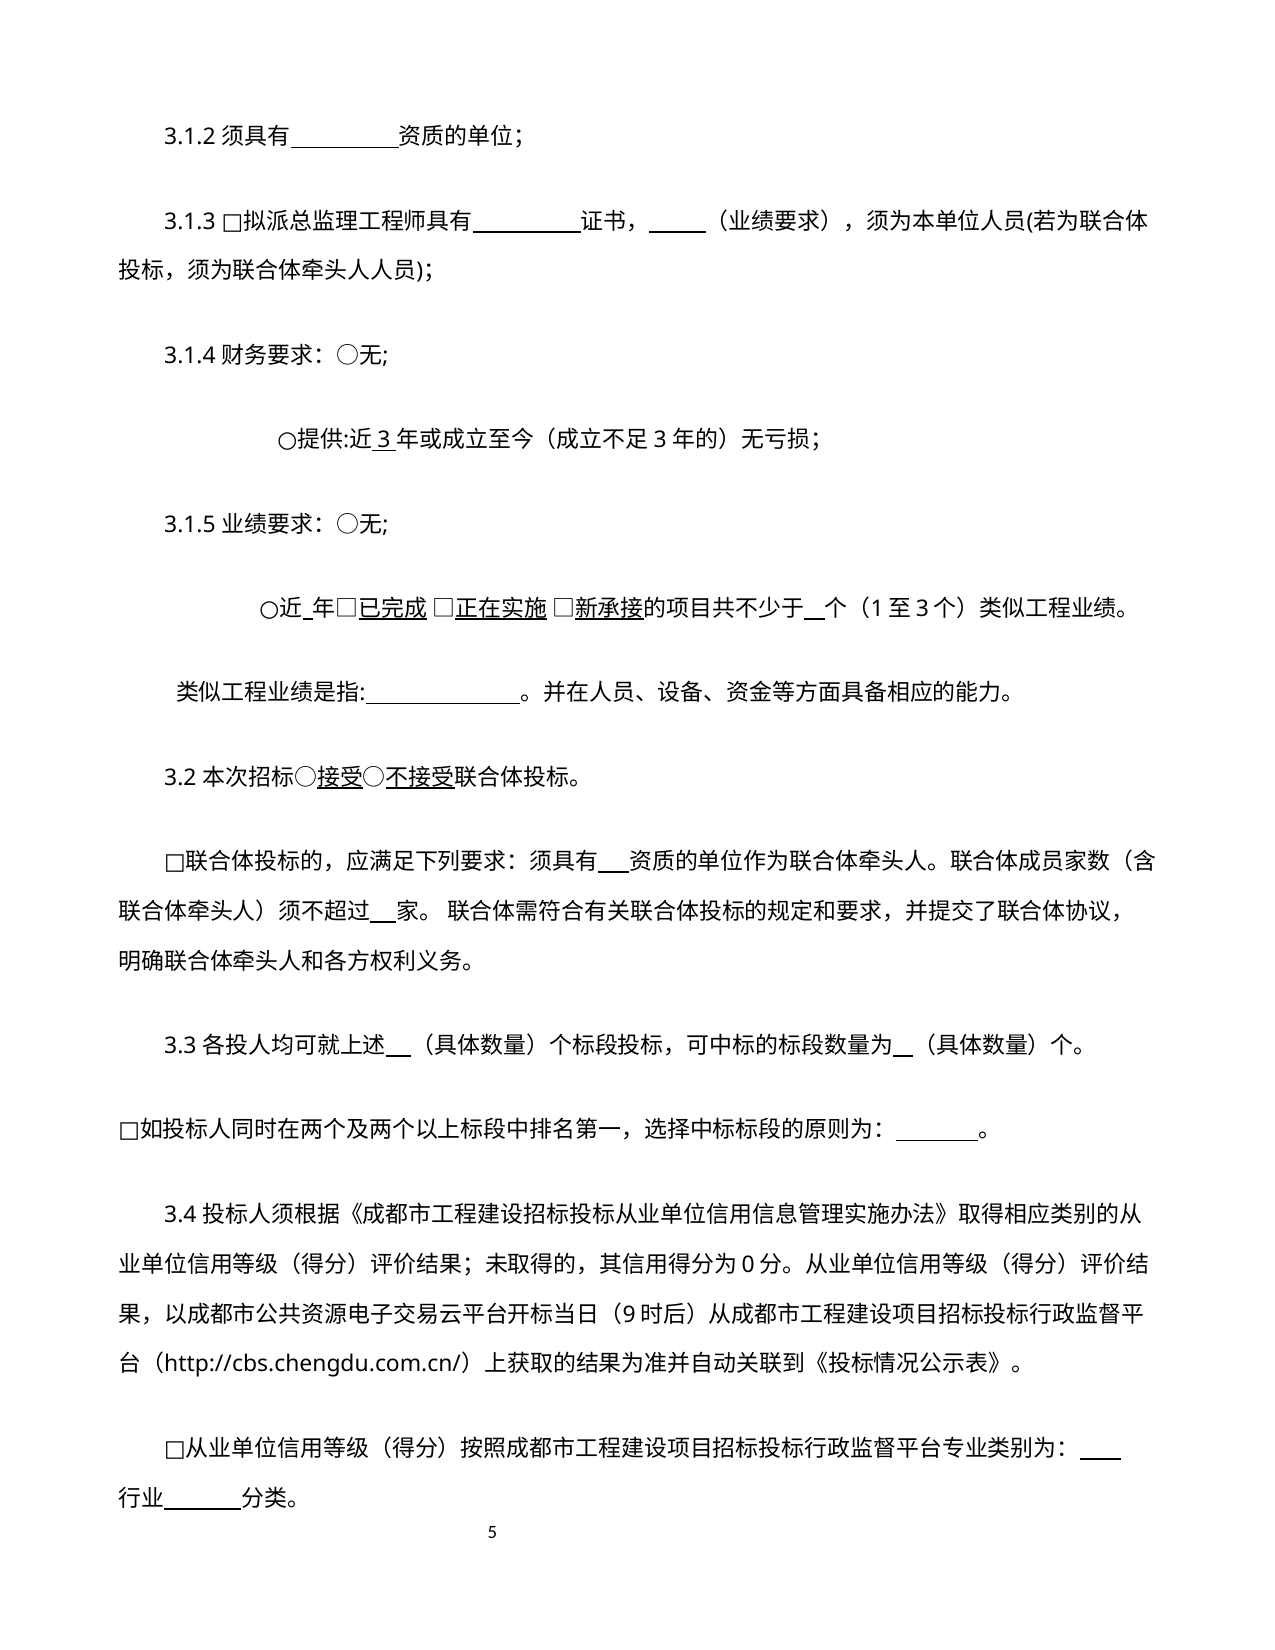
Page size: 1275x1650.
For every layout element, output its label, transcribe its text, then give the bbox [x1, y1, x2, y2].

text 3.4 投标人须根据《成都市工程建设招标投标从业单位信用信息管理实施办法》取得相应类别的从业单位信用等级（得分）评价结果；未取得的，其信用得分为0分。从业单位信用等级（得分）评价结果，以成都市公共资源电子交易云平台开标当日（9时后）从成都市工程建设项目招标投标行政监督平台（http://cbs.chengdu.com.cn/）上获取的结果为准并自动关联到《投标情况公示表》。 [118, 1196, 1157, 1379]
text ○近 年□已完成 □正在实施 □新承接的项目共不少于 个（1至3个）类似工程业绩。 [118, 590, 1157, 623]
text □如投标人同时在两个及两个以上标段中排名第一，选择中标标段的原则为： 。 [118, 1111, 1157, 1144]
text 3.1.2 须具有 资质的单位； [118, 118, 1157, 151]
text 类似工程业绩是指: 。并在人员、设备、资金等方面具备相应的能力。 [118, 674, 1157, 708]
text 3.1.4 财务要求：○无; [118, 337, 1157, 370]
text □从业单位信用等级（得分）按照成都市工程建设项目招标投标行政监督平台专业类别为： 行业 分类。 [118, 1430, 1157, 1513]
text 3.1.5 业绩要求：○无; [118, 506, 1157, 539]
text 3.1.3 □拟派总监理工程师具有 证书， （业绩要求），须为本单位人员(若为联合体投标，须为联合体牵头人人员)； [118, 202, 1157, 286]
text 3.2 本次招标○接受○不接受联合体投标。 [118, 759, 1157, 792]
text □联合体投标的，应满足下列要求：须具有 资质的单位作为联合体牵头人。联合体成员家数（含联合体牵头人）须不超过 家。 联合体需符合有关联合体投标的规定和要求，并提交了联合体协议，明确联合体牵头人和各方权利义务。 [118, 843, 1157, 976]
text 3.3 各投人均可就上述 （具体数量）个标段投标，可中标的标段数量为 （具体数量）个。 [118, 1027, 1157, 1060]
text ○提供:近 3 年或成立至今（成立不足 3 年的）无亏损； [118, 421, 1157, 454]
